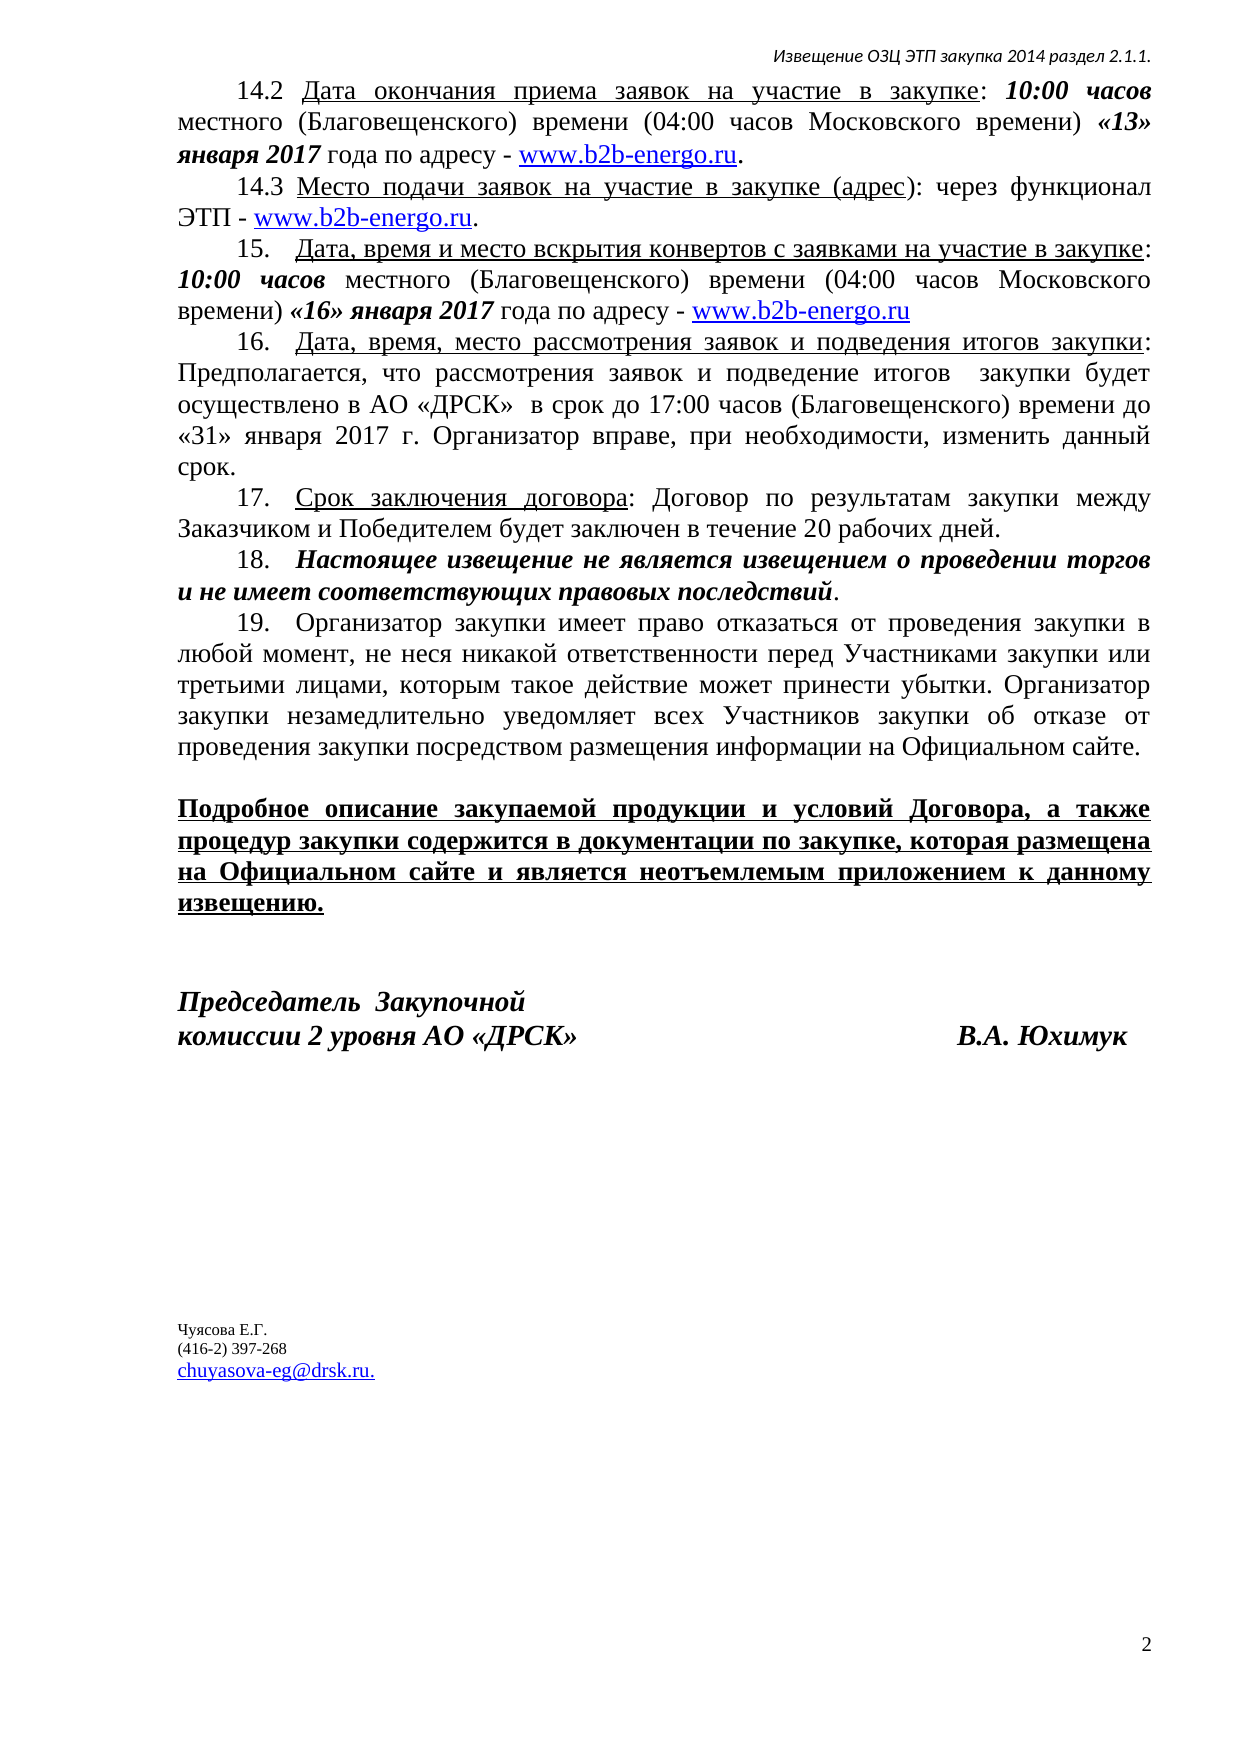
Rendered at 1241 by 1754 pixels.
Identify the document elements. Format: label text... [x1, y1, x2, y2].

list Дата, время, место рассмотрения заявок и подведения итогов закупки: Предполагается, что рассмотрения заявок и подведение итогов закупки будет осуществлено в АО «ДРСК» в срок до 17:00 часов (Благовещенского) времени до «31» января 2017 г. Организатор вправе, при необходимости, изменить данный срок. [177, 325, 1152, 481]
text Чуясова Е.Г. [177, 1320, 1152, 1339]
text Подробное описание закупаемой продукции и условий Договора, а также процедур закупки содержится в документации по закупке, которая размещена на Официальном сайте и является неотъемлемым приложением к данному извещению. [177, 883, 1152, 917]
list 14.3 Место подачи заявок на участие в закупке (адрес): через функционал ЭТП - www.b2b-energo.ru. [177, 170, 1152, 232]
text Подробное описание закупаемой продукции и условий Договора, а также процедур закупки содержится в документации по закупке, которая размещена на Официальном сайте и является неотъемлемым приложением к данному извещению. [177, 793, 1152, 851]
text (416-2) 397-268 [177, 1339, 1152, 1358]
text Подробное описание закупаемой продукции и условий Договора, а также процедур закупки содержится в документации по закупке, которая размещена на Официальном сайте и является неотъемлемым приложением к данному извещению. [177, 852, 1152, 882]
text Председатель Закупочной [177, 984, 1152, 1018]
list Организатор закупки имеет право отказаться от проведения закупки в любой момент, не неся никакой ответственности перед Участниками закупки или третьими лицами, которым такое действие может принести убытки. Организатор закупки незамедлительно уведомляет всех Участников закупки об отказе от проведения закупки посредством размещения информации на Официальном сайте. [177, 606, 1152, 761]
list 14.2 Дата окончания приема заявок на участие в закупке: 10:00 часов местного (Благовещенского) времени (04:00 часов Московского времени) «13» января 2017 года по адресу - www.b2b-energo.ru. [177, 74, 1152, 170]
list chuyasova-eg@drsk.ru. [177, 1358, 1152, 1382]
list Настоящее извещение не является извещением о проведении торгов и не имеет соответствующих правовых последствий. [177, 543, 1152, 606]
list Срок заключения договора: Договор по результатам закупки между Заказчиком и Победителем будет заключен в течение 20 рабочих дней. [177, 481, 1152, 543]
text комиссии 2 уровня АО «ДРСК» В.А. Юхимук [177, 1018, 1152, 1051]
list Дата, время и место вскрытия конвертов с заявками на участие в закупке: 10:00 часов местного (Благовещенского) времени (04:00 часов Московского времени) «16» января 2017 года по адресу - www.b2b-energo.ru [177, 232, 1152, 325]
